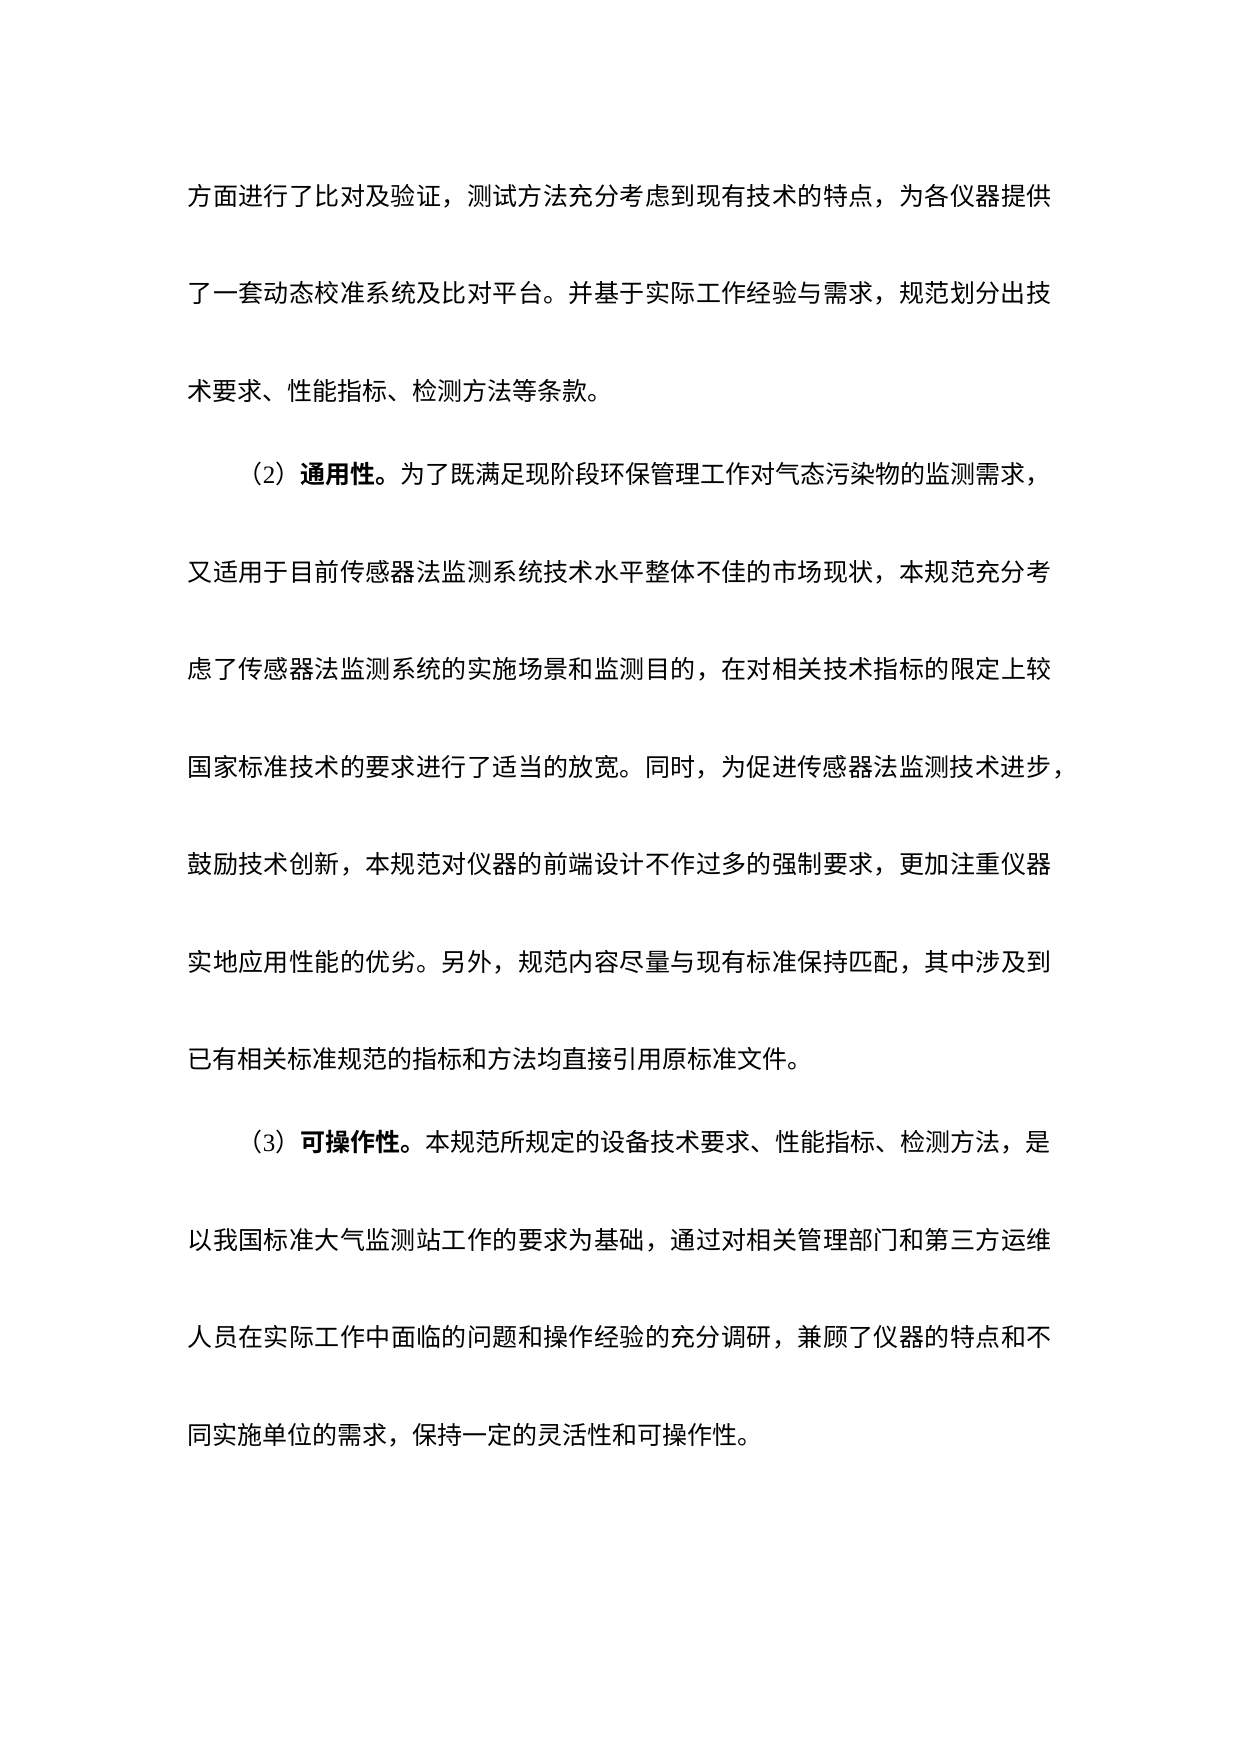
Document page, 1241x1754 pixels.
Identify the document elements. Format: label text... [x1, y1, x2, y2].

list 可操作性。本规范所规定的设备技术要求、性能指标、检测方法，是以我国标准大气监测站工作的要求为基础，通过对相关管理部门和第三方运维人员在实际工作中面临的问题和操作经验的充分调研，兼顾了仪器的特点和不同实施单位的需求，保持一定的灵活性和可操作性。 [187, 1108, 1053, 1466]
list 通用性。为了既满足现阶段环保管理工作对气态污染物的监测需求，又适用于目前传感器法监测系统技术水平整体不佳的市场现状，本规范充分考虑了传感器法监测系统的实施场景和监测目的，在对相关技术指标的限定上较国家标准技术的要求进行了适当的放宽。同时，为促进传感器法监测技术进步，鼓励技术创新，本规范对仪器的前端设计不作过多的强制要求，更加注重仪器实地应用性能的优劣。另外，规范内容尽量与现有标准保持匹配，其中涉及到已有相关标准规范的指标和方法均直接引用原标准文件。 [187, 440, 1053, 1090]
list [187, 162, 1053, 422]
